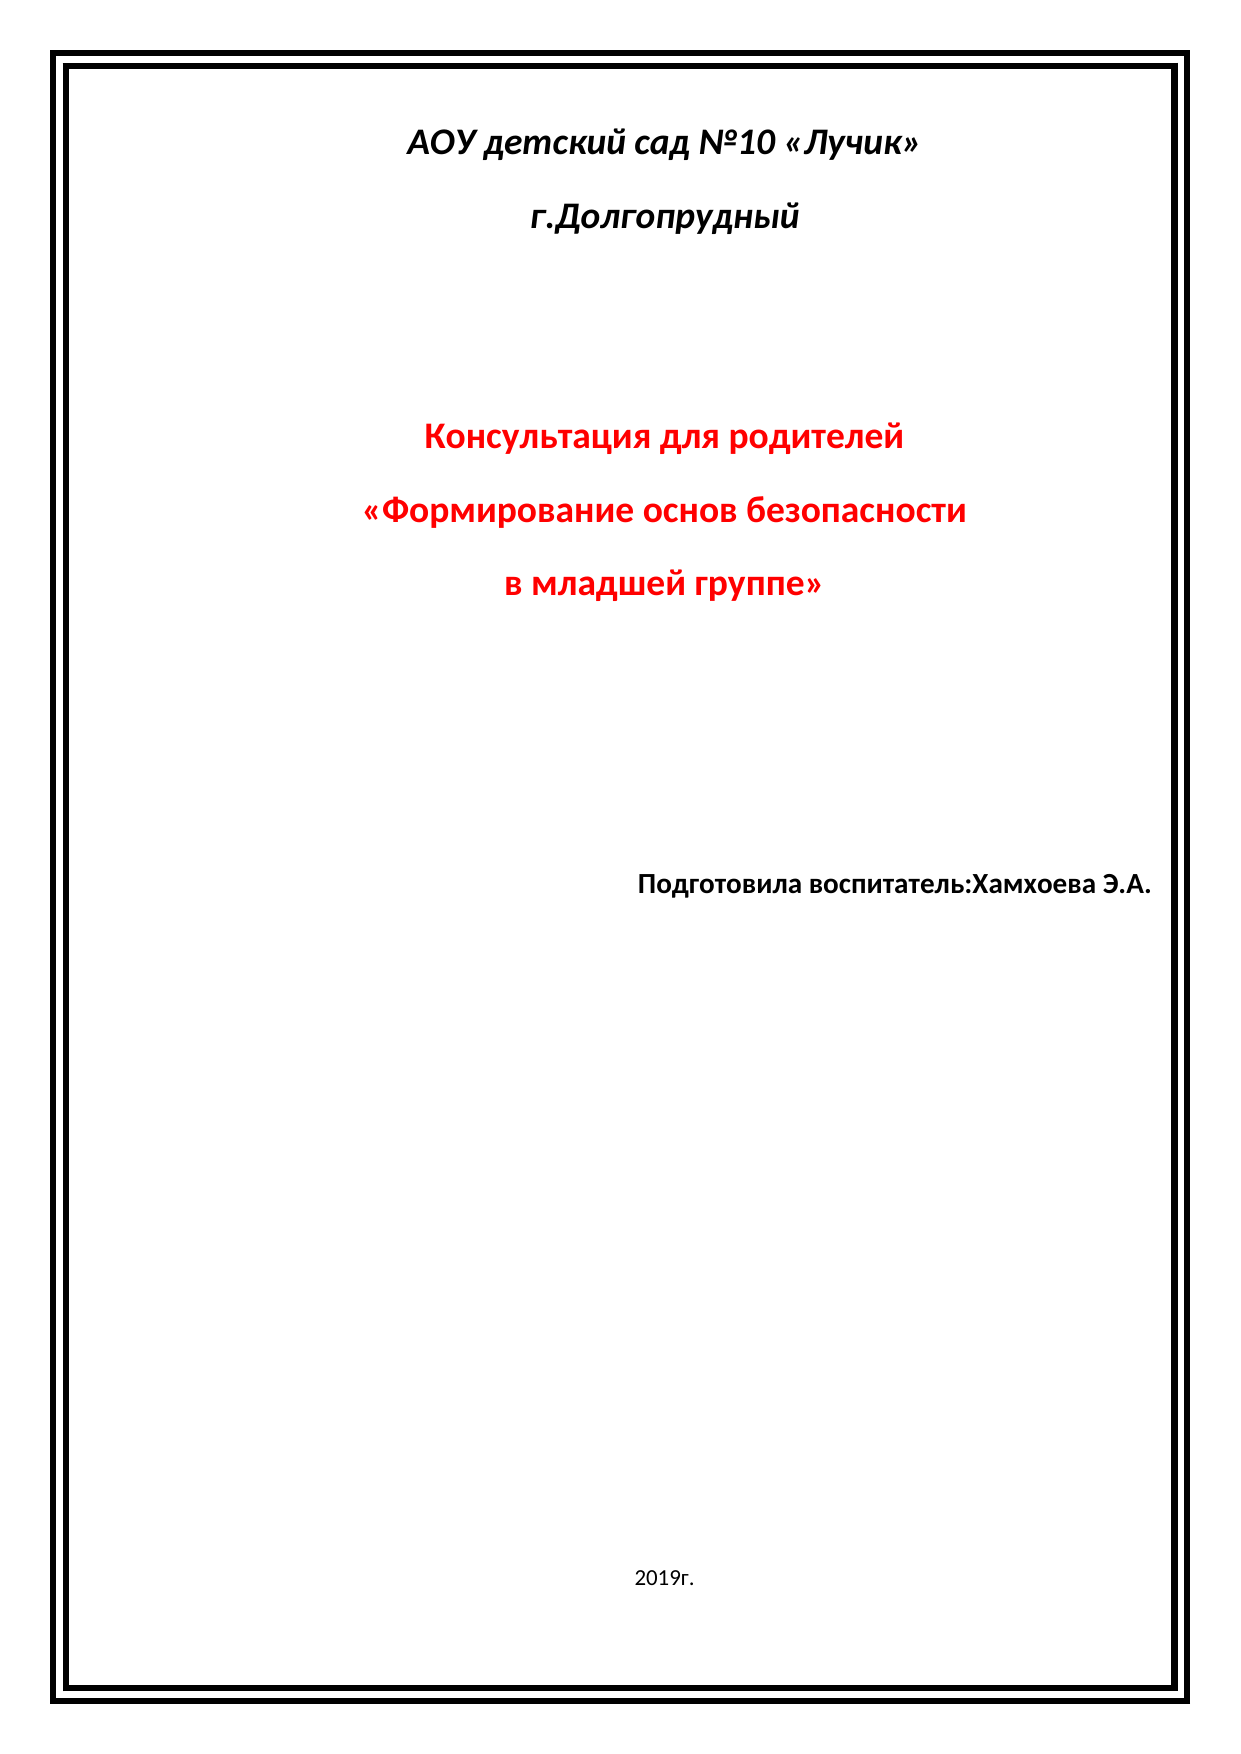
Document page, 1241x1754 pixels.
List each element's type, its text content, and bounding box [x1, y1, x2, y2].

text в младшей группе» [177, 559, 1152, 605]
text АОУ детский сад №10 «Лучик» [177, 118, 1152, 164]
text г.Долгопрудный [177, 192, 1152, 237]
text 2019г. [177, 1563, 1152, 1591]
text Подготовила воспитатель:Хамхоева Э.А. [177, 865, 1152, 901]
text Консультация для родителей [177, 412, 1152, 458]
text «Формирование основ безопасности [177, 486, 1152, 532]
